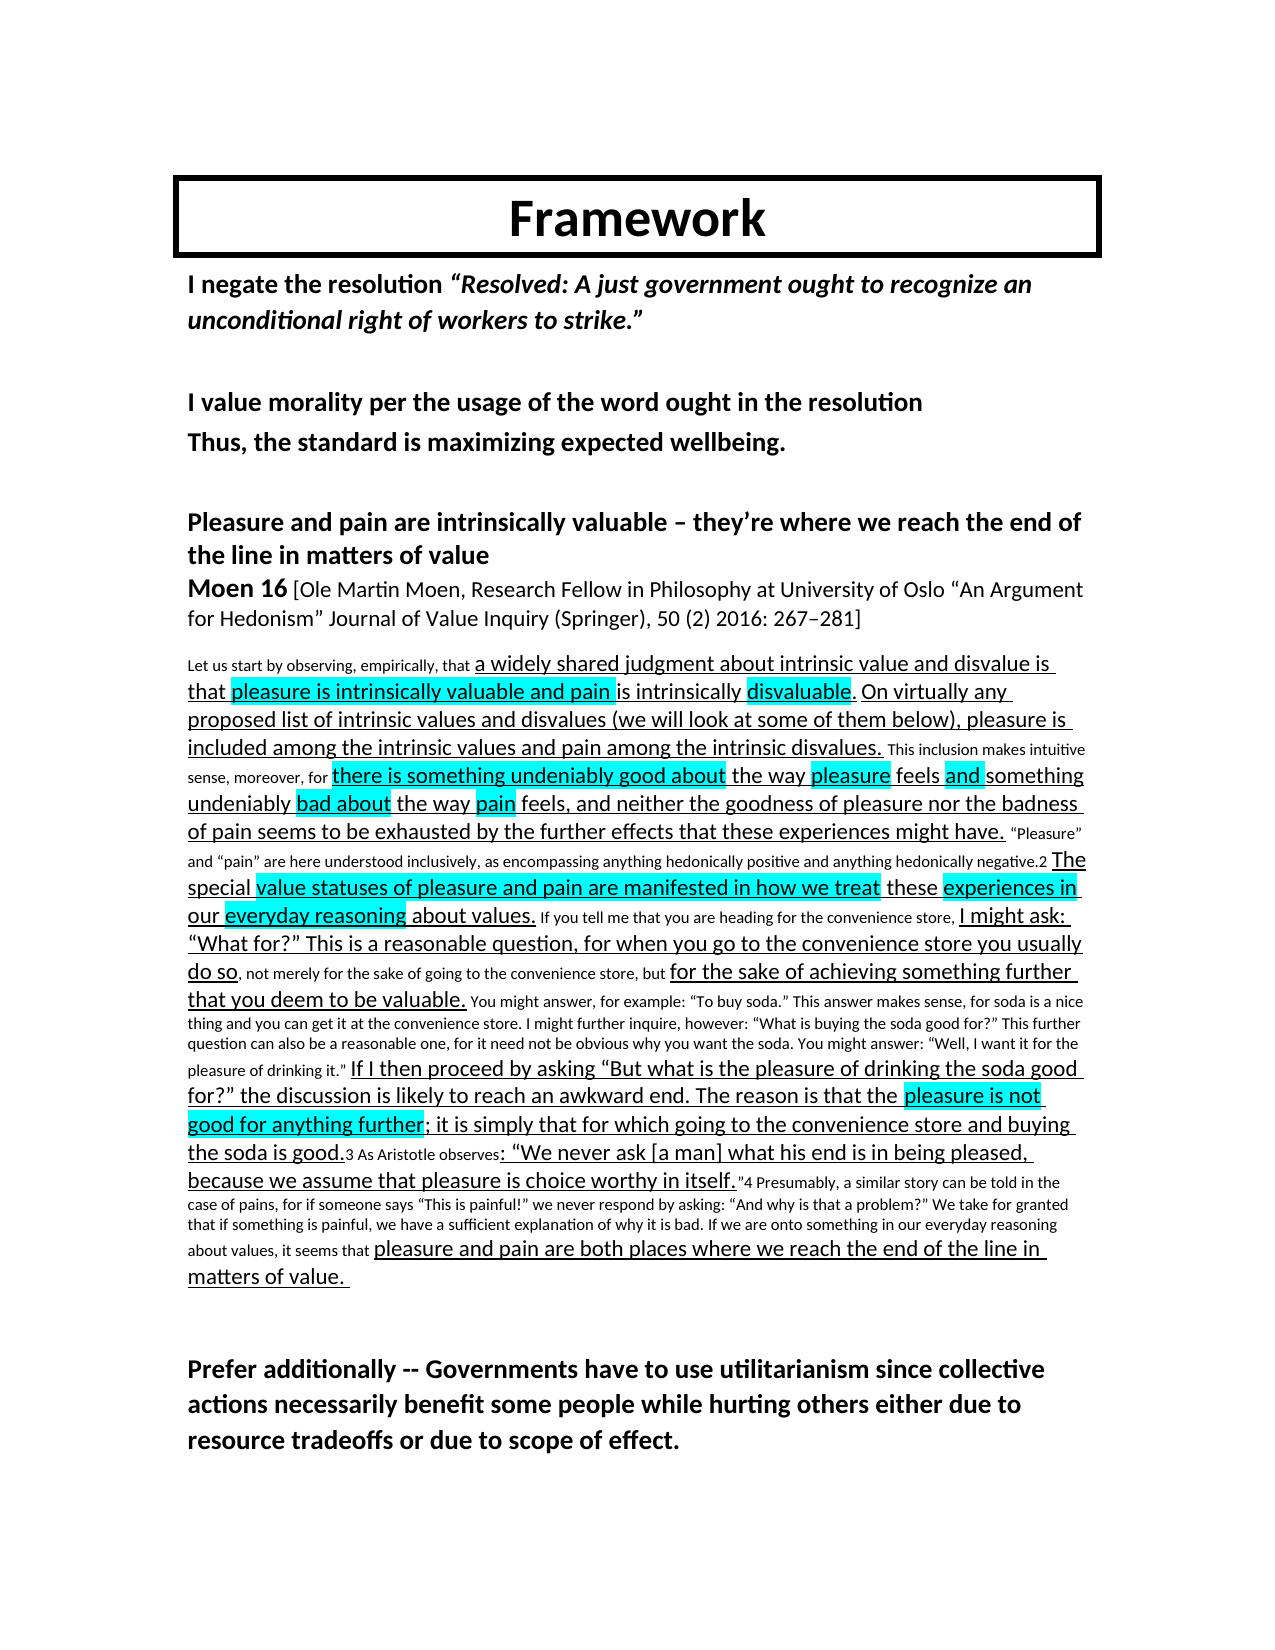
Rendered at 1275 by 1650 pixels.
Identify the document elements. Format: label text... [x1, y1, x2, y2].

text Thus, the standard is maximizing expected wellbeing. [187, 425, 1087, 458]
text Pleasure and pain are intrinsically valuable – they’re where we reach the end of the line in matters of value [187, 505, 1087, 571]
subtitle Prefer additionally -- Governments have to use utilitarianism since collective actions necessarily benefit some people while hurting others either due to resource tradeoffs or due to scope of effect. [187, 1352, 1087, 1456]
subtitle I value morality per the usage of the word ought in the resolution [187, 385, 1087, 418]
subtitle I negate the resolution “Resolved: A just government ought to recognize an unconditional right of workers to strike.” [187, 267, 1087, 336]
text Let us start by observing, empirically, that a widely shared judgment about intrinsic value and disvalue is that pleasure is intrinsically valuable and pain is intrinsically disvaluable. On virtually any proposed list of intrinsic values and disvalues (we will look at some of them below), pleasure is included among the intrinsic values and pain among the intrinsic disvalues. This inclusion makes intuitive sense, moreover, for there is something undeniably good about the way pleasure feels and something undeniably bad about the way pain feels, and neither the goodness of pleasure nor the badness of pain seems to be exhausted by the further effects that these experiences might have. “Pleasure” and “pain” are here understood inclusively, as encompassing anything hedonically positive and anything hedonically negative.2 The special value statuses of pleasure and pain are manifested in how we treat these experiences in our everyday reasoning about values. If you tell me that you are heading for the convenience store, I might ask: “What for?” This is a reasonable question, for when you go to the convenience store you usually do so, not merely for the sake of going to the convenience store, but for the sake of achieving something further that you deem to be valuable. You might answer, for example: “To buy soda.” This answer makes sense, for soda is a nice thing and you can get it at the convenience store. I might further inquire, however: “What is buying the soda good for?” This further question can also be a reasonable one, for it need not be obvious why you want the soda. You might answer: “Well, I want it for the pleasure of drinking it.” If I then proceed by asking “But what is the pleasure of drinking the soda good for?” the discussion is likely to reach an awkward end. The reason is that the pleasure is not good for anything further; it is simply that for which going to the convenience store and buying the soda is good.3 As Aristotle observes: “We never ask [a man] what his end is in being pleased, because we assume that pleasure is choice worthy in itself.”4 Presumably, a similar story can be told in the case of pains, for if someone says “This is painful!” we never respond by asking: “And why is that a problem?” We take for granted that if something is painful, we have a sufficient explanation of why it is bad. If we are onto something in our everyday reasoning about values, it seems that pleasure and pain are both places where we reach the end of the line in matters of value. [187, 649, 1087, 1290]
subtitle Framework [179, 181, 1096, 252]
text Moen 16 [Ole Martin Moen, Research Fellow in Philosophy at University of Oslo “An Argument for Hedonism” Journal of Value Inquiry (Springer), 50 (2) 2016: 267–281] [187, 571, 1087, 632]
